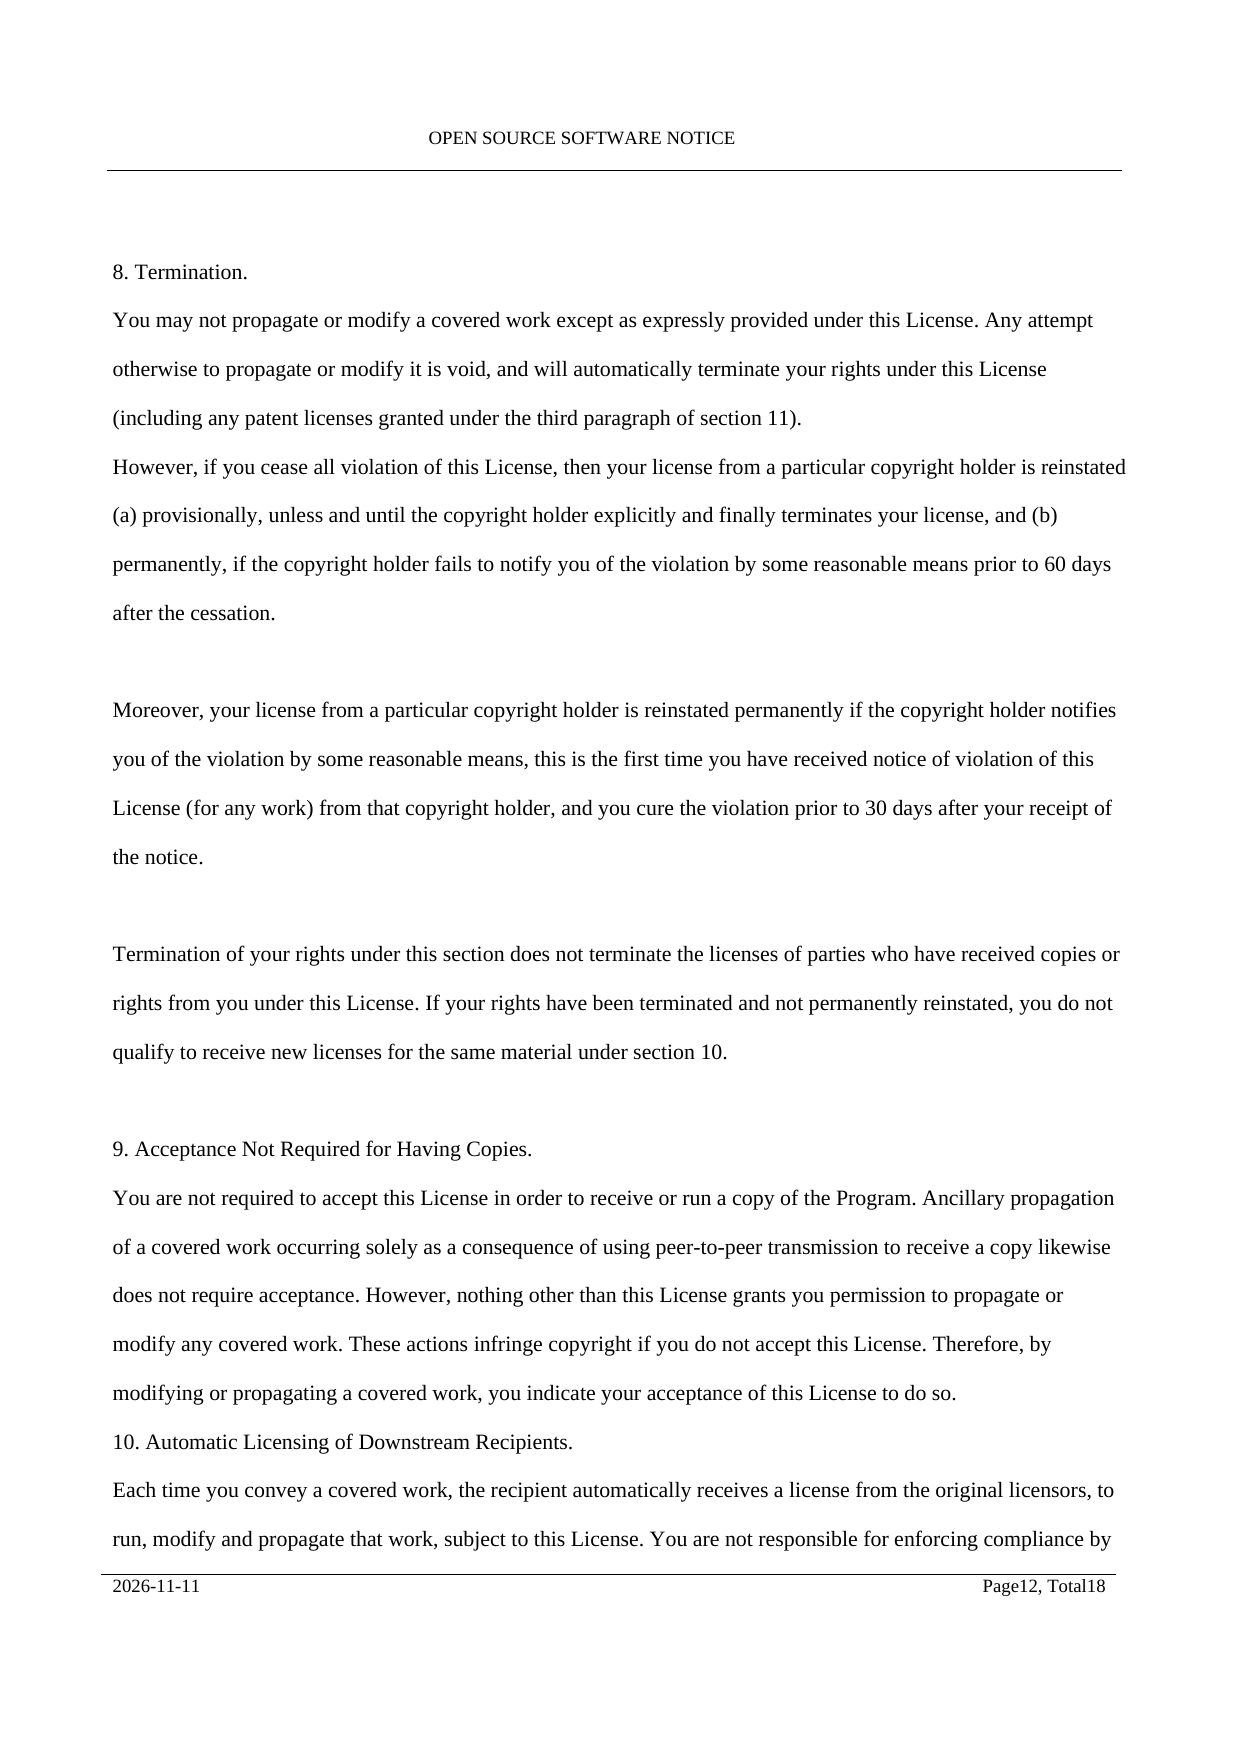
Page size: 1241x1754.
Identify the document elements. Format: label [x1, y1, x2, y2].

text [112, 206, 1128, 1555]
